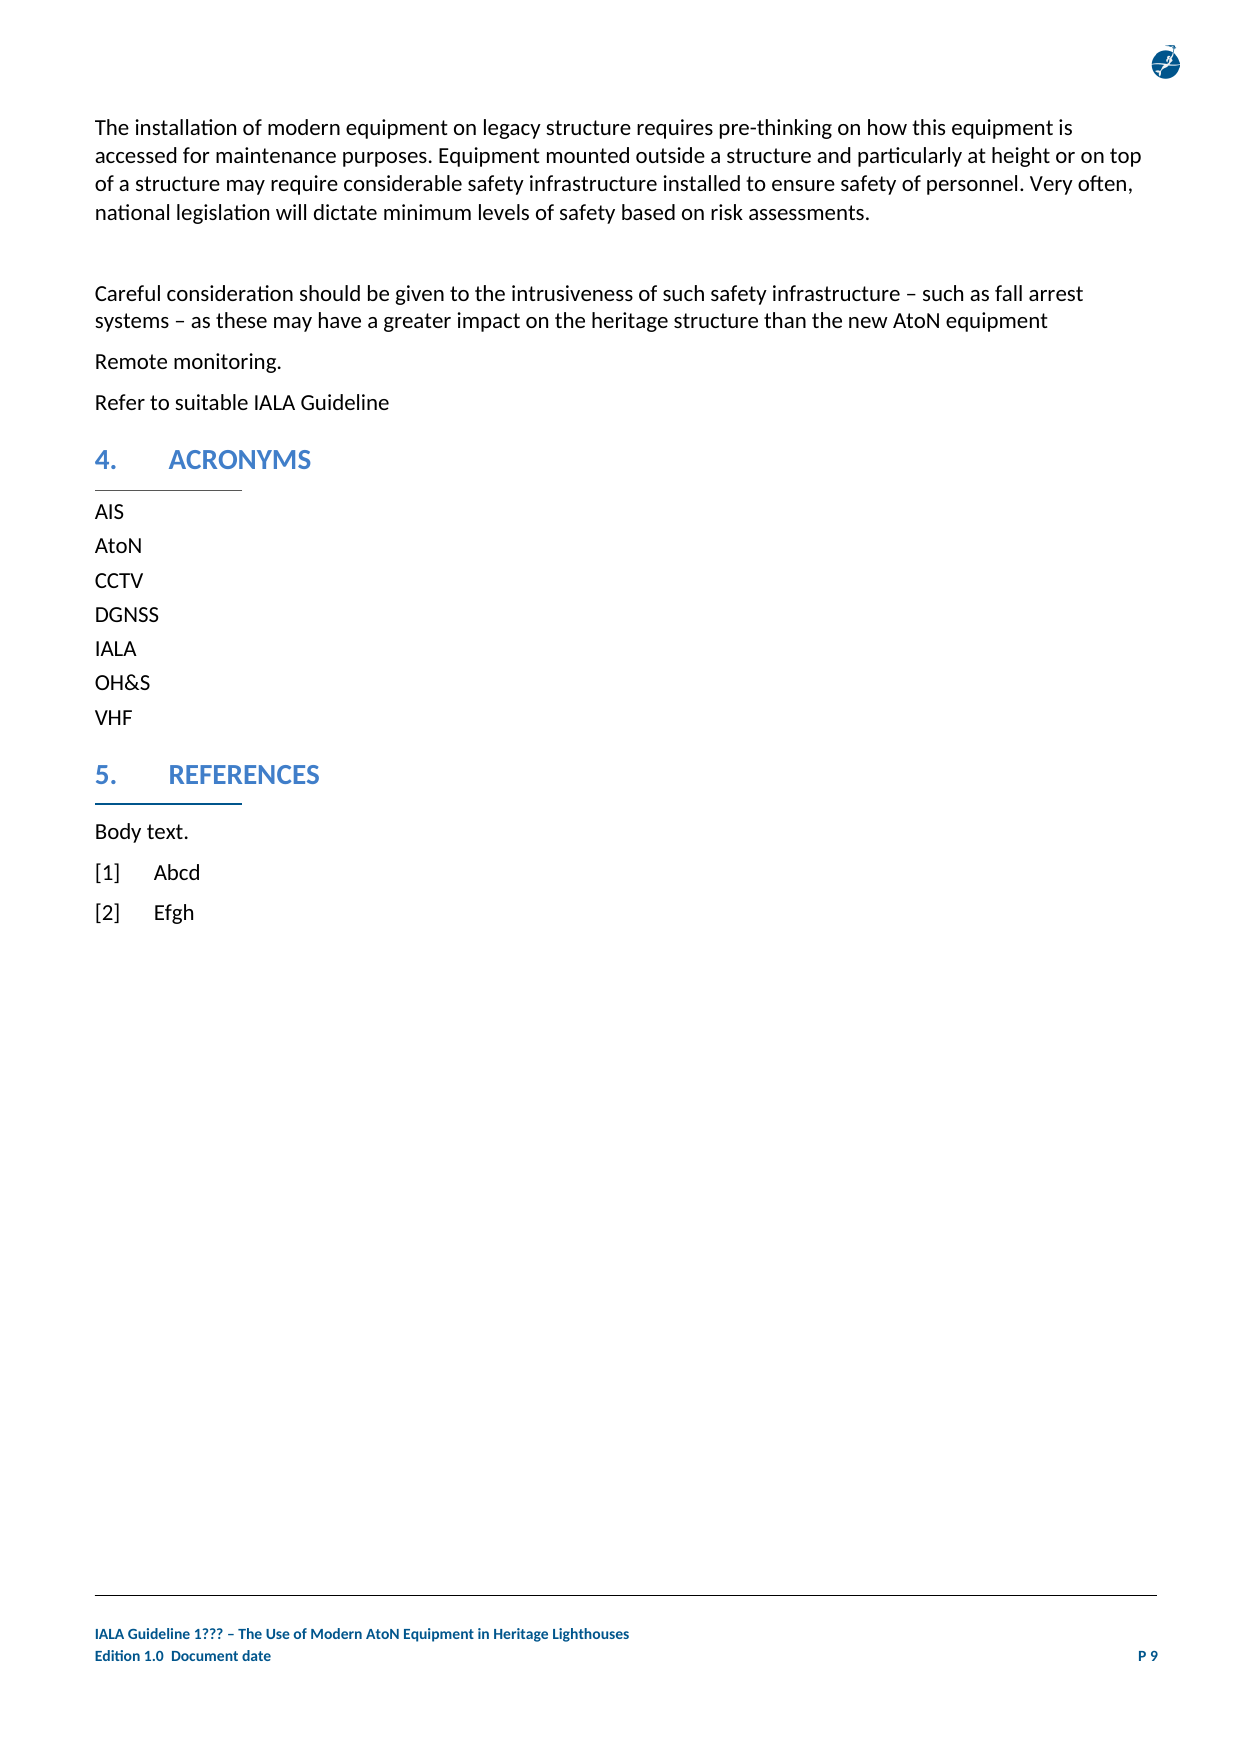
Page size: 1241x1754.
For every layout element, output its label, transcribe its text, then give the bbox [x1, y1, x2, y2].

subtitle REFERENCES [94, 756, 1157, 791]
text Body text. [94, 817, 1157, 846]
text OH&S [94, 668, 1157, 697]
text Remote monitoring. [94, 347, 1157, 375]
text IALA [94, 634, 1157, 662]
text The installation of modern equipment on legacy structure requires pre-thinking on how this equipment is accessed for maintenance purposes. Equipment mounted outside a structure and particularly at height or on top of a structure may require considerable safety infrastructure installed to ensure safety of personnel. Very often, national legislation will dictate minimum levels of safety based on risk assessments. [94, 113, 1157, 226]
text AIS [94, 497, 1157, 525]
subtitle Acronyms [94, 441, 1157, 476]
picture [1120, 0, 1239, 114]
text Abcd [94, 858, 1157, 886]
text AtoN [94, 531, 1157, 559]
text Efgh [94, 898, 1157, 927]
text Careful consideration should be given to the intrusiveness of such safety infrastructure – such as fall arrest systems – as these may have a greater impact on the heritage structure than the new AtoN equipment [94, 279, 1157, 335]
text Refer to suitable IALA Guideline [94, 388, 1157, 416]
text VHF [94, 703, 1157, 731]
text CCTV [94, 566, 1157, 594]
text DGNSS [94, 600, 1157, 628]
